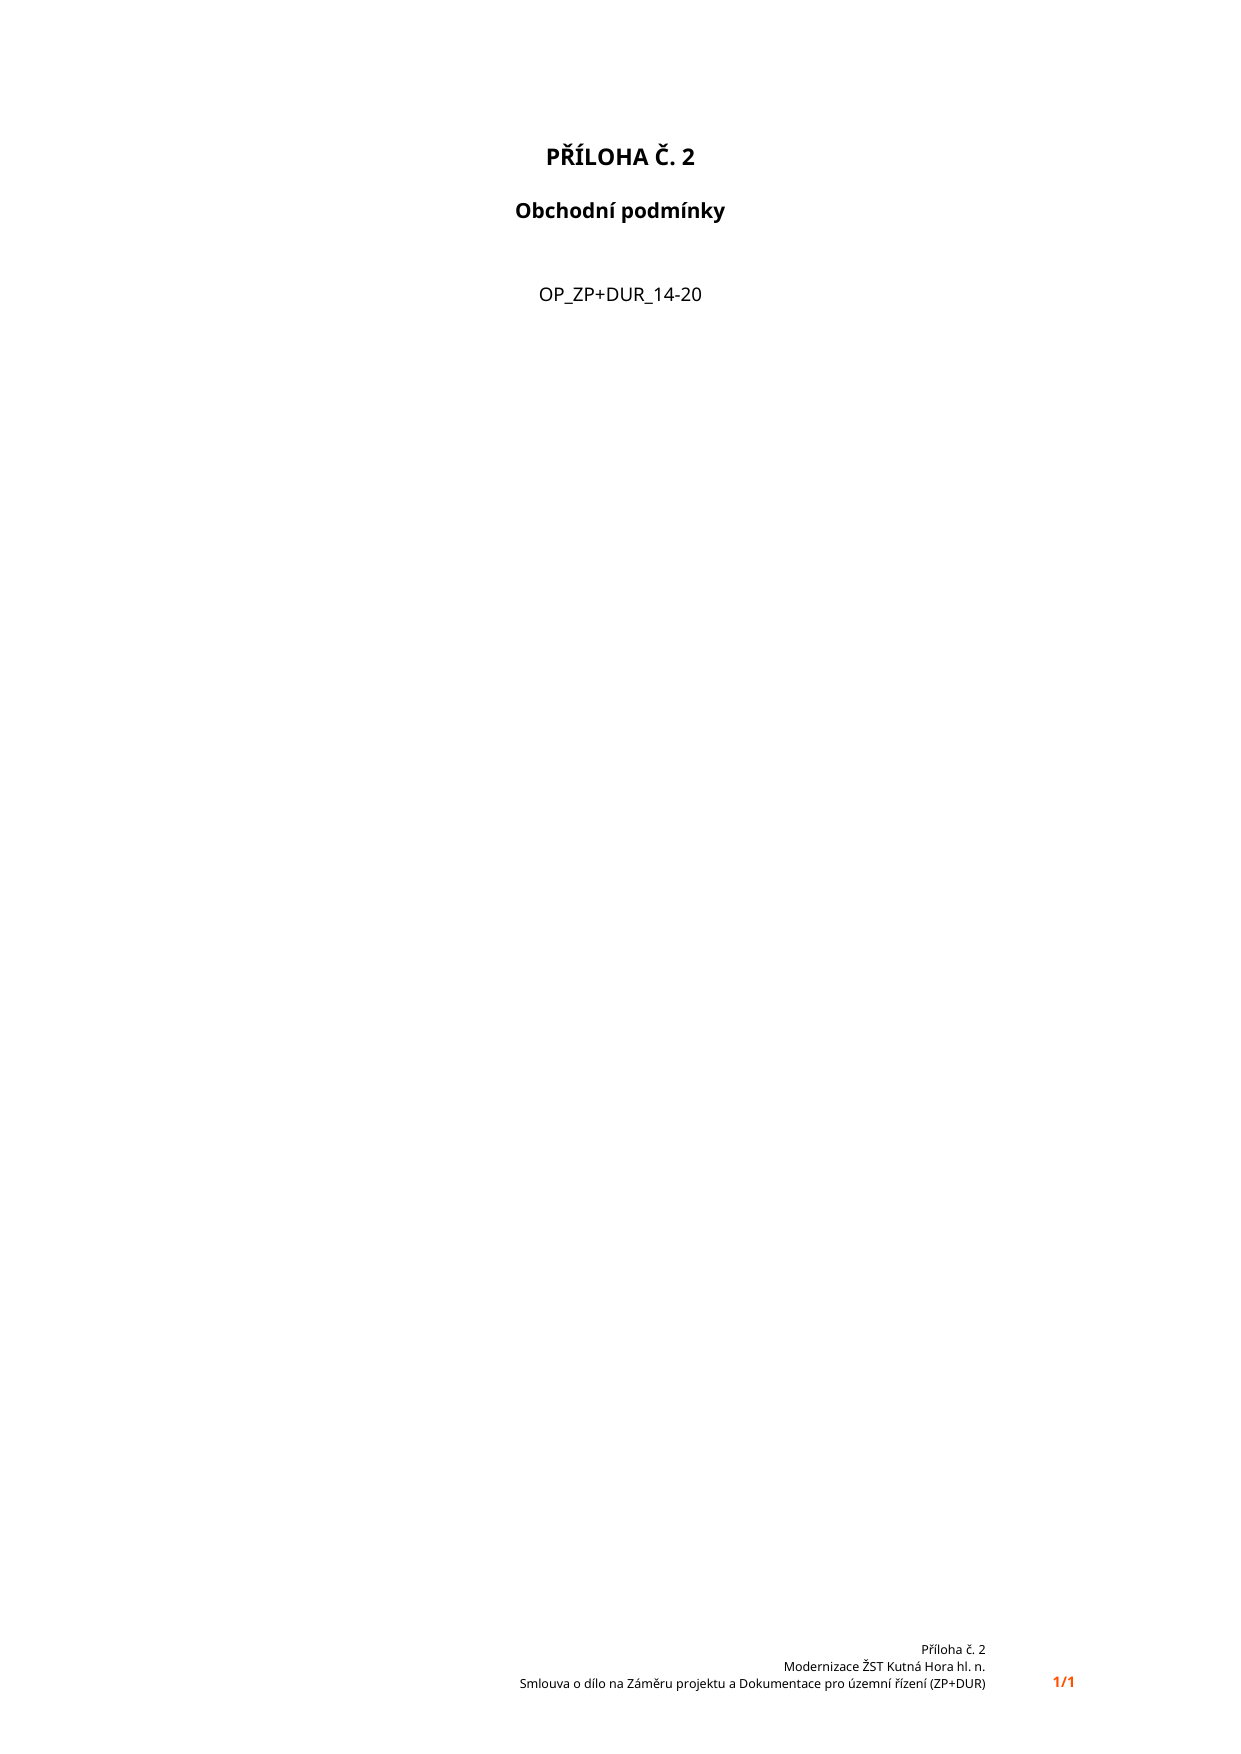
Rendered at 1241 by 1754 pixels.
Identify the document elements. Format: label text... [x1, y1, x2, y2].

text Obchodní podmínky [165, 197, 1075, 225]
text Příloha č. 2 [165, 141, 1075, 173]
text OP_ZP+DUR_14-20 [165, 281, 1075, 306]
